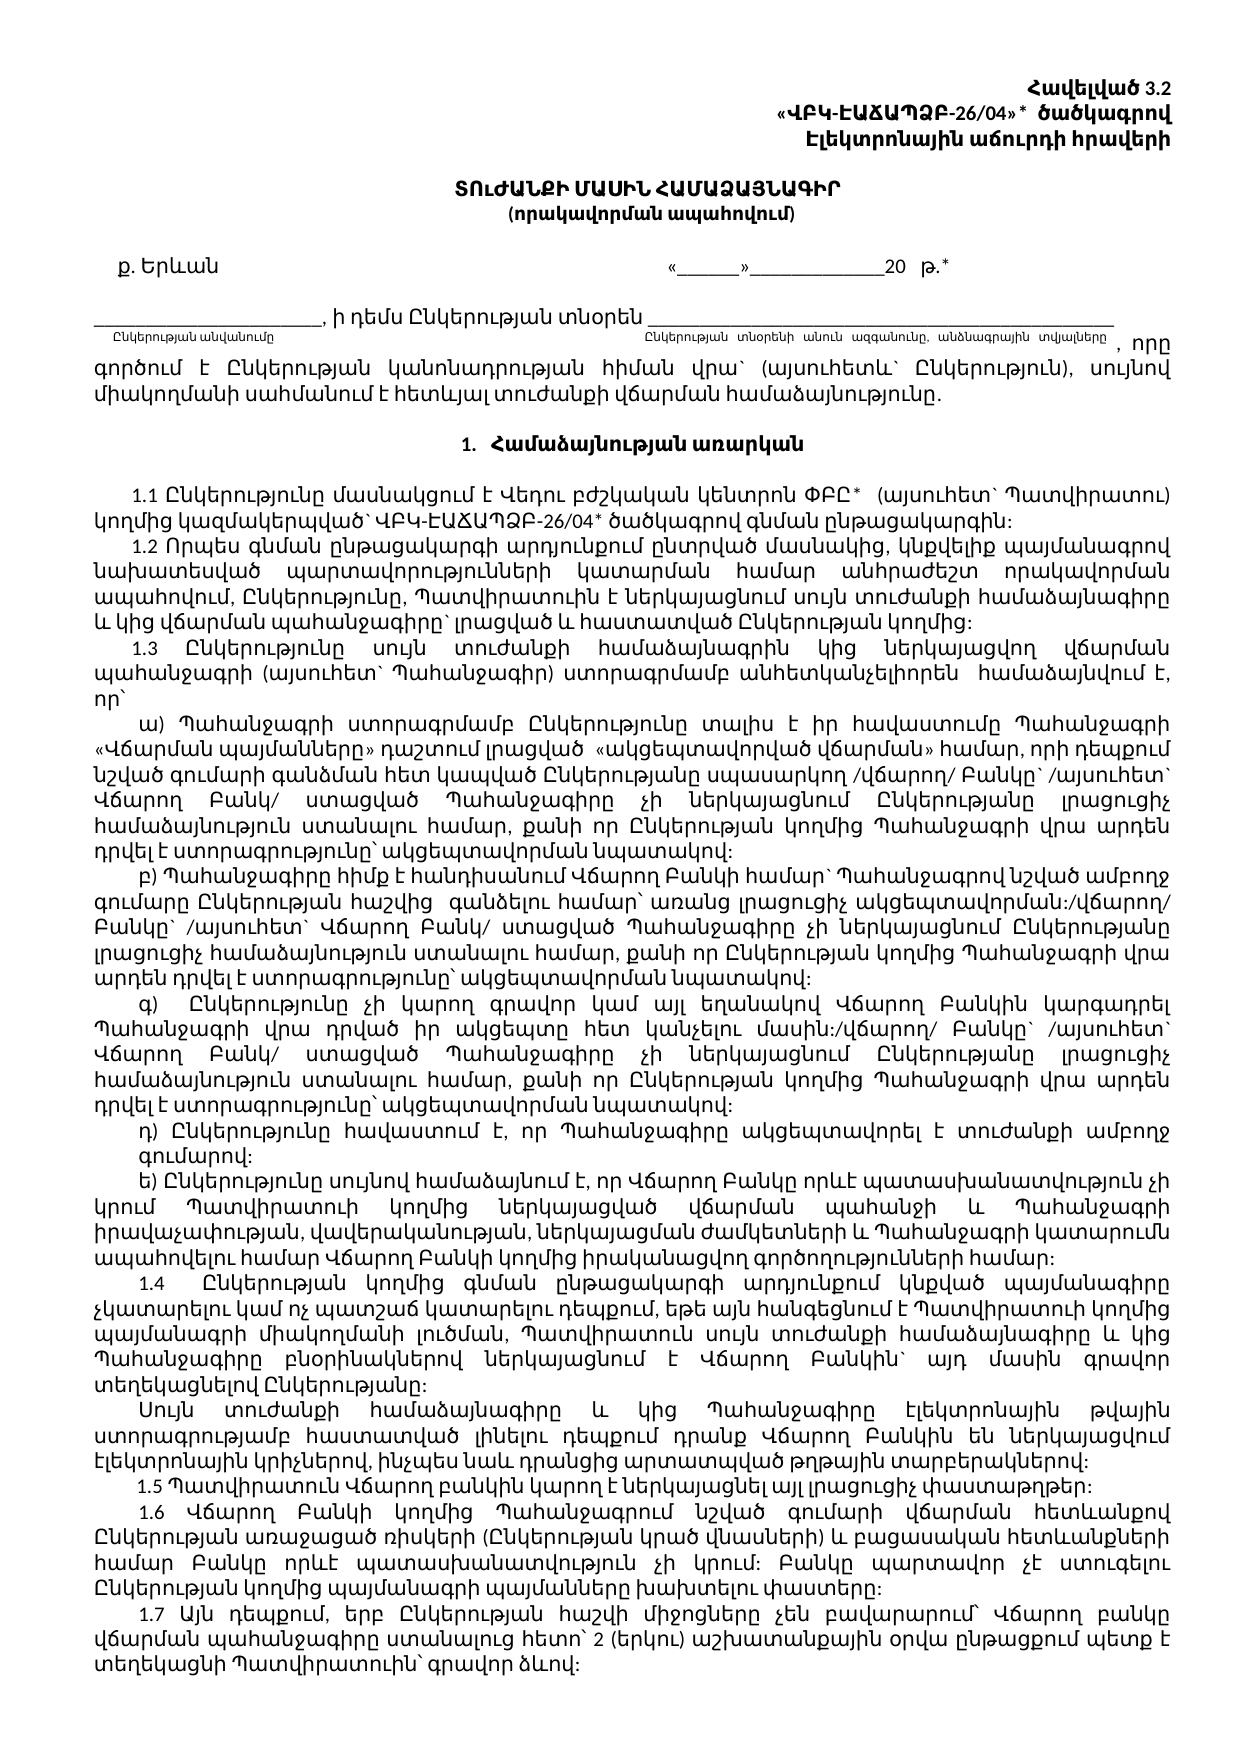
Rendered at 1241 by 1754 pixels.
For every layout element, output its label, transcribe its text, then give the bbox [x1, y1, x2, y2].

text բ) Պահանջագիրը հիմք է հանդիսանում Վճարող Բանկի համար` Պահանջագրով նշված ամբողջ գումարը Ընկերության հաշվից գանձելու համար՝ առանց լրացուցիչ ակցեպտավորման:/վճարող/ Բանկը` /այսուհետ` Վճարող Բանկ/ ստացված Պահանջագիրը չի ներկայացնում Ընկերությանը լրացուցիչ համաձայնություն ստանալու համար, քանի որ Ընկերության կողմից Պահանջագրի վրա արդեն դրվել է ստորագրությունը՝ ակցեպտավորման նպատակով: [94, 864, 1171, 991]
text 1. Համաձայնության առարկան [94, 432, 1171, 457]
text Սույն տուժանքի համաձայնագիրը և կից Պահանջագիրը էլեկտրոնային թվային ստորագրությամբ հաստատված լինելու դեպքում դրանք Վճարող Բանկին են ներկայացվում էլեկտրոնային կրիչներով, ինչպես նաև դրանցից արտատպված թղթային տարբերակներով: [94, 1397, 1171, 1474]
text դ) Ընկերությունը հավաստում է, որ Պահանջագիրը ակցեպտավորել է տուժանքի ամբողջ գումարով: [138, 1118, 1171, 1169]
text 1.1 Ընկերությունը մասնակցում է Վեդու բժշկական կենտրոն ՓԲԸ* (այսուհետ` Պատվիրատու) կողմից կազմակերպված` ՎԲԿ-ԷԱՃԱՊՁԲ-26/04* ծածկագրով գնման ընթացակարգին: [94, 482, 1171, 533]
text 1.3 Ընկերությունը սույն տուժանքի համաձայնագրին կից ներկայացվող վճարման պահանջագրի (այսուհետ` Պահանջագիր) ստորագրմամբ անհետկանչելիորեն համաձայնվում է, որ՝ [94, 635, 1171, 711]
text Ընկերության անվանումը Ընկերության տնօրենի անուն ազգանունը, անձնագրային տվյալները , որը գործում է Ընկերության կանոնադրության հիման վրա` (այսուհետև` Ընկերություն), սույնով միակողմանի սահմանում է հետևյալ տուժանքի վճարման համաձայնությունը. [94, 330, 1171, 406]
text Էլեկտրոնային աճուրդի հրավերի [94, 126, 1171, 151]
text ______________________, ի դեմս Ընկերության տնօրեն _____________________________________________ [94, 304, 1171, 330]
text 1.5 Պատվիրատուն Վճարող բանկին կարող է ներկայացնել այլ լրացուցիչ փաստաթղթեր: [94, 1474, 1171, 1499]
text ե) Ընկերությունը սույնով համաձայնում է, որ Վճարող Բանկը որևէ պատասխանատվություն չի կրում Պատվիրատուի կողմից ներկայացված վճարման պահանջի և Պահանջագրի իրավաչափության, վավերականության, ներկայացման ժամկետների և Պահանջագրի կատարումն ապահովելու համար Վճարող Բանկի կողմից իրականացվող գործողությունների համար: [94, 1169, 1171, 1270]
text գ) Ընկերությունը չի կարող գրավոր կամ այլ եղանակով Վճարող Բանկին կարգադրել Պահանջագրի վրա դրված իր ակցեպտը հետ կանչելու մասին:/վճարող/ Բանկը` /այսուհետ` Վճարող Բանկ/ ստացված Պահանջագիրը չի ներկայացնում Ընկերությանը լրացուցիչ համաձայնություն ստանալու համար, քանի որ Ընկերության կողմից Պահանջագրի վրա արդեն դրվել է ստորագրությունը՝ ակցեպտավորման նպատակով: [94, 991, 1171, 1118]
text ք. Երևան «______»_____________20 թ.* [94, 254, 1171, 279]
text 1.7 Այն դեպքում, երբ Ընկերության հաշվի միջոցները չեն բավարարում՝ Վճարող բանկը վճարման պահանջագիրը ստանալուց հետո՝ 2 (երկու) աշխատանքային օրվա ընթացքում պետք է տեղեկացնի Պատվիրատուին՝ գրավոր ձևով: [94, 1601, 1171, 1677]
text ՏՈւԺԱՆՔԻ ՄԱՍԻՆ ՀԱՄԱՁԱՅՆԱԳԻՐ [94, 177, 1171, 202]
text 1.2 Որպես գնման ընթացակարգի արդյունքում ընտրված մասնակից, կնքվելիք պայմանագրով նախատեսված պարտավորությունների կատարման համար անհրաժեշտ որակավորման ապահովում, Ընկերությունը, Պատվիրատուին է ներկայացնում սույն տուժանքի համաձայնագիրը և կից վճարման պահանջագիրը` լրացված և հաստատված Ընկերության կողմից: [94, 533, 1171, 635]
text Հավելված 3.2 [94, 75, 1171, 100]
text ա) Պահանջագրի ստորագրմամբ Ընկերությունը տալիս է իր հավաստումը Պահանջագրի «Վճարման պայմանները» դաշտում լրացված «ակցեպտավորված վճարման» համար, որի դեպքում նշված գումարի գանձման հետ կապված Ընկերությանը սպասարկող /վճարող/ Բանկը` /այսուհետ` Վճարող Բանկ/ ստացված Պահանջագիրը չի ներկայացնում Ընկերությանը լրացուցիչ համաձայնություն ստանալու համար, քանի որ Ընկերության կողմից Պահանջագրի վրա արդեն դրվել է ստորագրությունը՝ ակցեպտավորման նպատակով: [94, 711, 1171, 864]
text «ՎԲԿ-ԷԱՃԱՊՁԲ-26/04»* ծածկագրով [94, 100, 1171, 126]
text 1.6 Վճարող Բանկի կողմից Պահանջագրում նշված գումարի վճարման հետևանքով Ընկերության առաջացած ռիսկերի (Ընկերության կրած վնասների) և բացասական հետևանքների համար Բանկը որևէ պատասխանատվություն չի կրում: Բանկը պարտավոր չէ ստուգելու Ընկերության կողմից պայմանագրի պայմանները խախտելու փաստերը: [94, 1499, 1171, 1601]
text (որակավորման ապահովում) [94, 202, 1171, 225]
text 1.4 Ընկերության կողմից գնման ընթացակարգի արդյունքում կնքված պայմանագիրը չկատարելու կամ ոչ պատշաճ կատարելու դեպքում, եթե այն հանգեցնում է Պատվիրատուի կողմից պայմանագրի միակողմանի լուծման, Պատվիրատուն սույն տուժանքի համաձայնագիրը և կից Պահանջագիրը բնօրինակներով ներկայացնում է Վճարող Բանկին` այդ մասին գրավոր տեղեկացնելով Ընկերությանը: [94, 1270, 1171, 1397]
